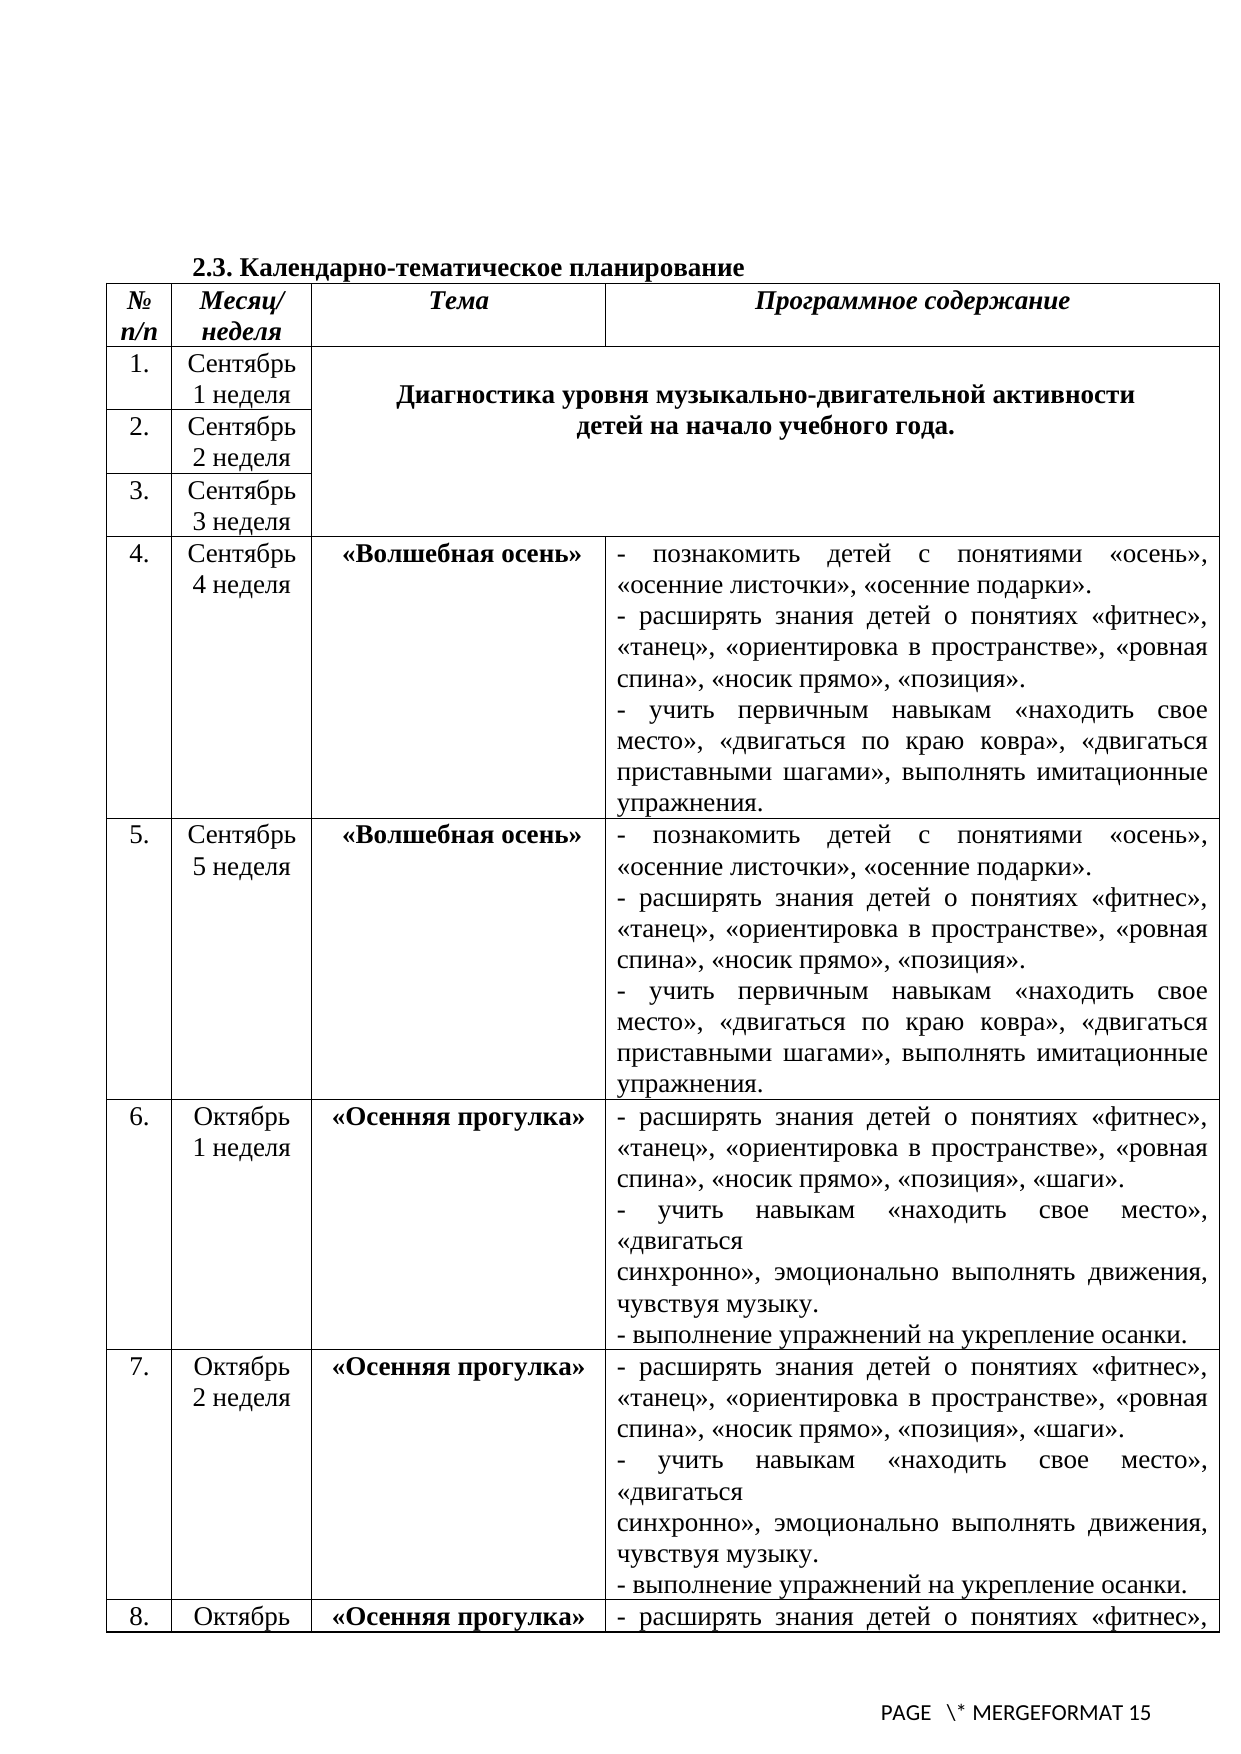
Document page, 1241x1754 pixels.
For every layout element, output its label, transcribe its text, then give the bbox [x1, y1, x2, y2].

table_cell «Осенняя прогулка» [312, 1100, 605, 1349]
table_cell 1. [107, 347, 171, 409]
table_cell 8. [107, 1600, 171, 1631]
table_cell Октябрь 2 неделя [172, 1350, 311, 1599]
table_cell Октябрь 1 неделя [172, 1100, 311, 1349]
table_cell Сентябрь 4 неделя [172, 537, 311, 817]
table_cell «Волшебная осень» [312, 537, 605, 817]
table_cell «Осенняя прогулка» [312, 1350, 605, 1599]
table_cell Октябрь 3 неделя [172, 1600, 311, 1631]
table_cell Сентябрь 3 неделя [172, 474, 311, 536]
table_header Программное содержание [606, 284, 1219, 346]
table_cell Сентябрь 1 неделя [172, 347, 311, 409]
table_cell 5. [107, 819, 171, 1099]
table_cell - познакомить детей с понятиями «осень», «осенние листочки», «осенние подарки». - расширять знания детей о понятиях «фитнес», «танец», «ориентировка в пространстве», «ровная спина», «носик прямо», «позиция». - учить первичным навыкам «находить свое место», «двигаться по краю ковра», «двигаться приставными шагами», выполнять имитационные упражнения. [606, 537, 1219, 817]
table_cell 3. [107, 474, 171, 536]
table_cell 6. [107, 1100, 171, 1349]
table_header Месяц/ неделя [172, 284, 311, 346]
table_cell Диагностика уровня музыкально-двигательной активности детей на начало учебного года. [312, 347, 1219, 536]
table_cell 7. [107, 1350, 171, 1599]
table_cell Сентябрь 2 неделя [172, 410, 311, 473]
table_cell Сентябрь 5 неделя [172, 819, 311, 1099]
table_cell - познакомить детей с понятиями «осень», «осенние листочки», «осенние подарки». - расширять знания детей о понятиях «фитнес», «танец», «ориентировка в пространстве», «ровная спина», «носик прямо», «позиция». - учить первичным навыкам «находить свое место», «двигаться по краю ковра», «двигаться приставными шагами», выполнять имитационные упражнения. [606, 819, 1219, 1099]
table_cell «Осенняя прогулка» [312, 1600, 605, 1631]
table_header № п/п [107, 284, 171, 346]
text 2.3. Календарно-тематическое планирование [118, 252, 1152, 283]
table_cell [606, 1600, 1219, 1631]
table_cell 4. [107, 537, 171, 817]
table_header Тема [312, 284, 605, 346]
table_cell «Волшебная осень» [312, 819, 605, 1099]
table_cell 2. [107, 410, 171, 473]
